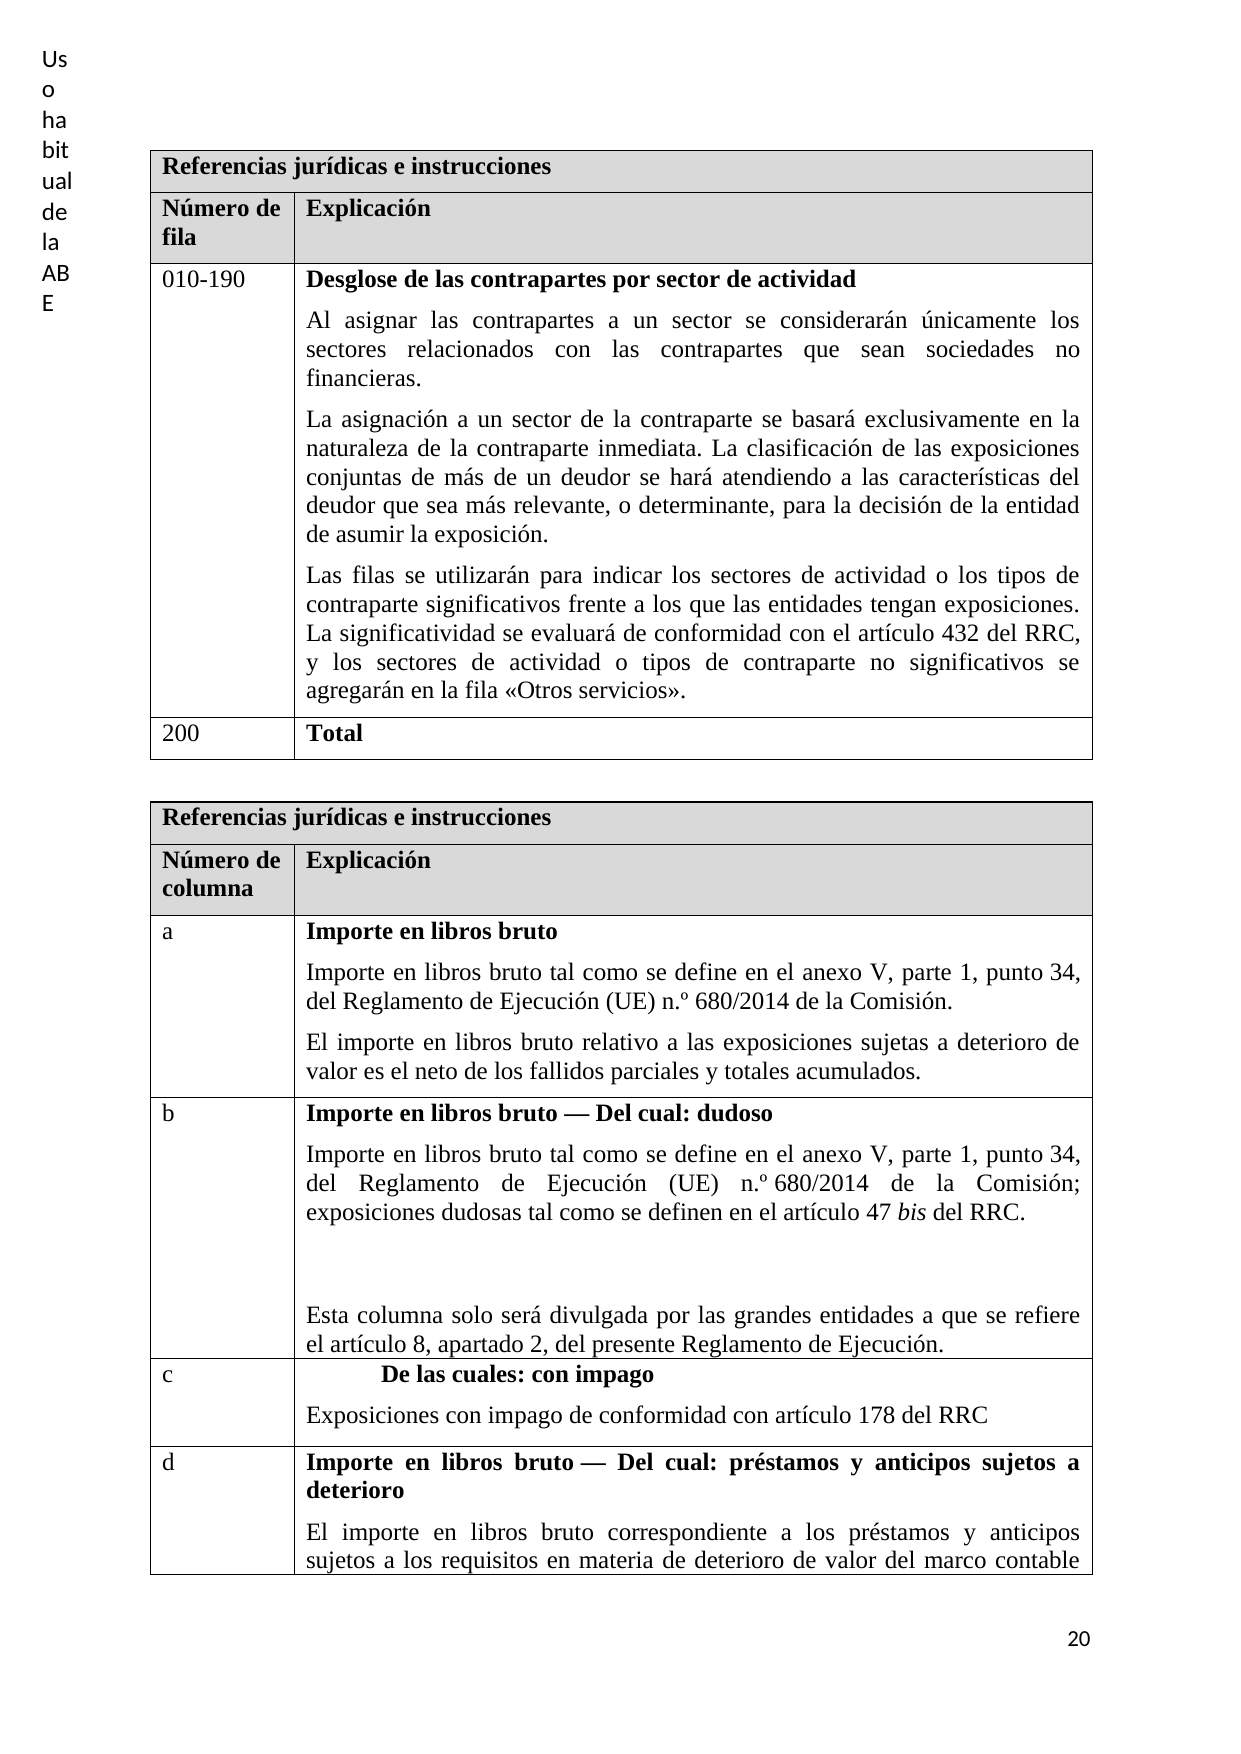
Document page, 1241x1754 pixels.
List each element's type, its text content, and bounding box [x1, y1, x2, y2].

table_cell c [151, 1359, 294, 1446]
table_cell 010-190 [151, 264, 294, 717]
table_cell Número de fila [151, 193, 294, 263]
table_cell b [151, 1098, 294, 1358]
table_cell De las cuales: con impago Exposiciones con impago de conformidad con artículo 178 del RRC [295, 1359, 1092, 1446]
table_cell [295, 1447, 1092, 1574]
table_cell Explicación [295, 845, 1092, 915]
table_header Referencias jurídicas e instrucciones [151, 803, 1092, 844]
table_cell Desglose de las contrapartes por sector de actividad Al asignar las contrapartes a un sector se considerarán únicamente los sectores relacionados con las contrapartes que sean sociedades no financieras. La asignación a un sector de la contraparte se basará exclusivamente en la naturaleza de la contraparte inmediata. La clasificación de las exposiciones conjuntas de más de un deudor se hará atendiendo a las características del deudor que sea más relevante, o determinante, para la decisión de la entidad de asumir la exposición. Las filas se utilizarán para indicar los sectores de actividad o los tipos de contraparte significativos frente a los que las entidades tengan exposiciones. La significatividad se evaluará de conformidad con el artículo 432 del RRC, y los sectores de actividad o tipos de contraparte no significativos se agregarán en la fila «Otros servicios». [295, 264, 1092, 717]
table_cell Total [295, 718, 1092, 759]
table_cell d [151, 1447, 294, 1574]
table_cell a [151, 916, 294, 1097]
table_cell Número de columna [151, 845, 294, 915]
table_header Referencias jurídicas e instrucciones [151, 151, 1092, 192]
table_cell Importe en libros bruto Importe en libros bruto tal como se define en el anexo V, parte 1, punto 34, del Reglamento de Ejecución (UE) n.º 680/2014 de la Comisión. El importe en libros bruto relativo a las exposiciones sujetas a deterioro de valor es el neto de los fallidos parciales y totales acumulados. [295, 916, 1092, 1097]
table_cell Explicación [295, 193, 1092, 263]
table_cell 200 [151, 718, 294, 759]
table_cell Importe en libros bruto — Del cual: dudoso Importe en libros bruto tal como se define en el anexo V, parte 1, punto 34, del Reglamento de Ejecución (UE) n.º 680/2014 de la Comisión; exposiciones dudosas tal como se definen en el artículo 47 bis del RRC. Esta columna solo será divulgada por las grandes entidades a que se refiere el artículo 8, apartado 2, del presente Reglamento de Ejecución. [295, 1098, 1092, 1358]
